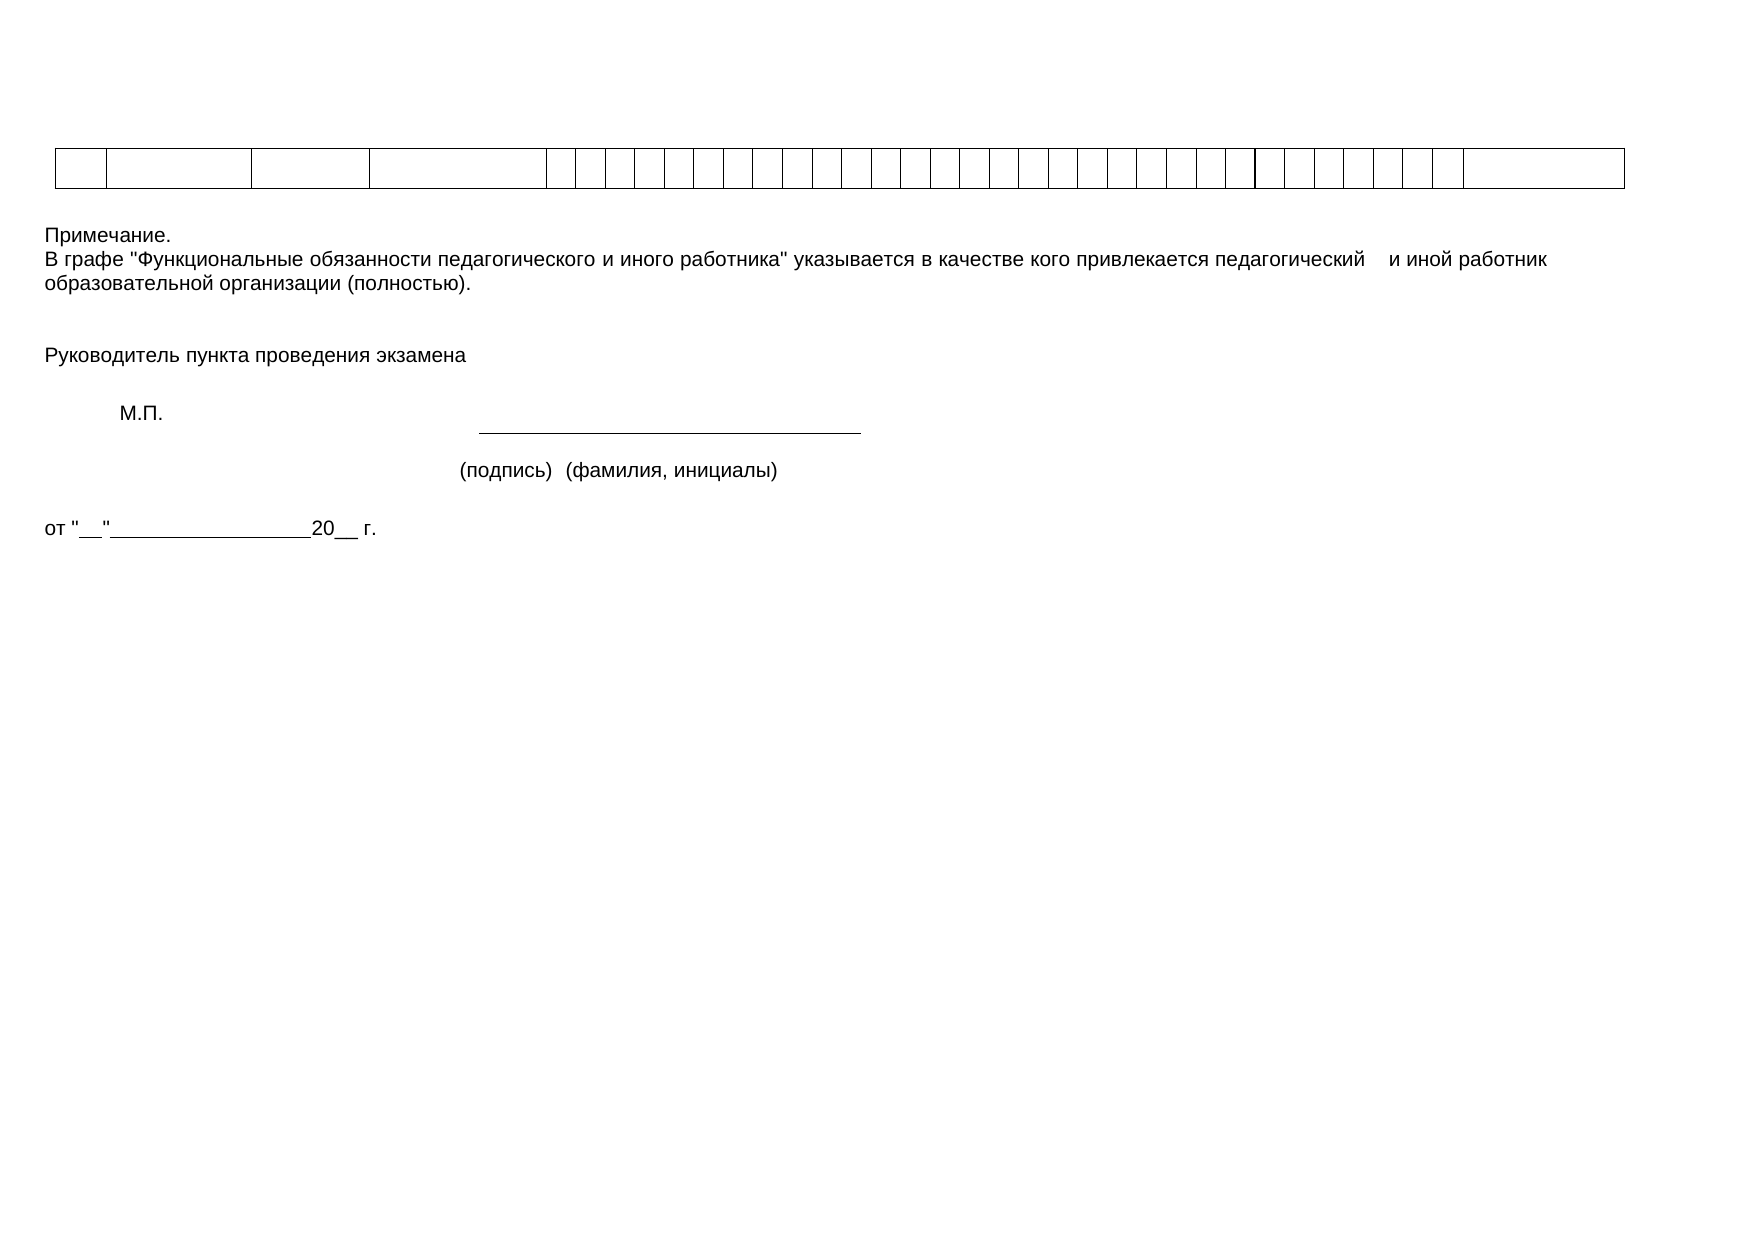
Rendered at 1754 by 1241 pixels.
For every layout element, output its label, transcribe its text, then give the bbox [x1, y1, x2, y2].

table_cell [1256, 149, 1284, 188]
table_cell [990, 149, 1018, 188]
table_cell [694, 149, 723, 188]
table_cell [107, 149, 251, 188]
table_cell [753, 149, 782, 188]
table_cell [1226, 149, 1254, 188]
text Примечание. [44, 223, 1665, 247]
text (подпись) (фамилия, инициалы) [44, 458, 1665, 482]
table_cell [1315, 149, 1343, 188]
table_cell [872, 149, 900, 188]
table_cell [1167, 149, 1196, 188]
table_cell [1285, 149, 1314, 188]
table_cell [1049, 149, 1077, 188]
table_cell [1108, 149, 1136, 188]
table_cell [1344, 149, 1373, 188]
table_cell [813, 149, 841, 188]
table_cell [1019, 149, 1048, 188]
table_cell [783, 149, 812, 188]
table_cell [1197, 149, 1225, 188]
table_cell [606, 149, 634, 188]
table_cell [901, 149, 930, 188]
table_cell [1078, 149, 1107, 188]
table_cell [252, 149, 369, 188]
table_cell [665, 149, 693, 188]
text Руководитель пункта проведения экзамена [44, 343, 1665, 367]
table_cell [1374, 149, 1402, 188]
table_cell [960, 149, 989, 188]
table_cell [576, 149, 605, 188]
table_cell [370, 149, 546, 188]
table_cell [1403, 149, 1432, 188]
table_cell [1137, 149, 1166, 188]
text В графе "Функциональные обязанности педагогического и иного работника" указывается в качестве кого привлекается педагогический и иной работник образовательной организации (полностью). [44, 247, 1562, 295]
table_cell [724, 149, 752, 188]
table_cell [635, 149, 664, 188]
table_cell [1433, 149, 1463, 188]
table_cell [842, 149, 871, 188]
table_cell [931, 149, 959, 188]
table_cell [1464, 149, 1624, 188]
text от " " 20__ г. [44, 516, 1665, 539]
table_cell [547, 149, 575, 188]
text М.П. [44, 400, 1665, 424]
table_cell [56, 149, 106, 188]
